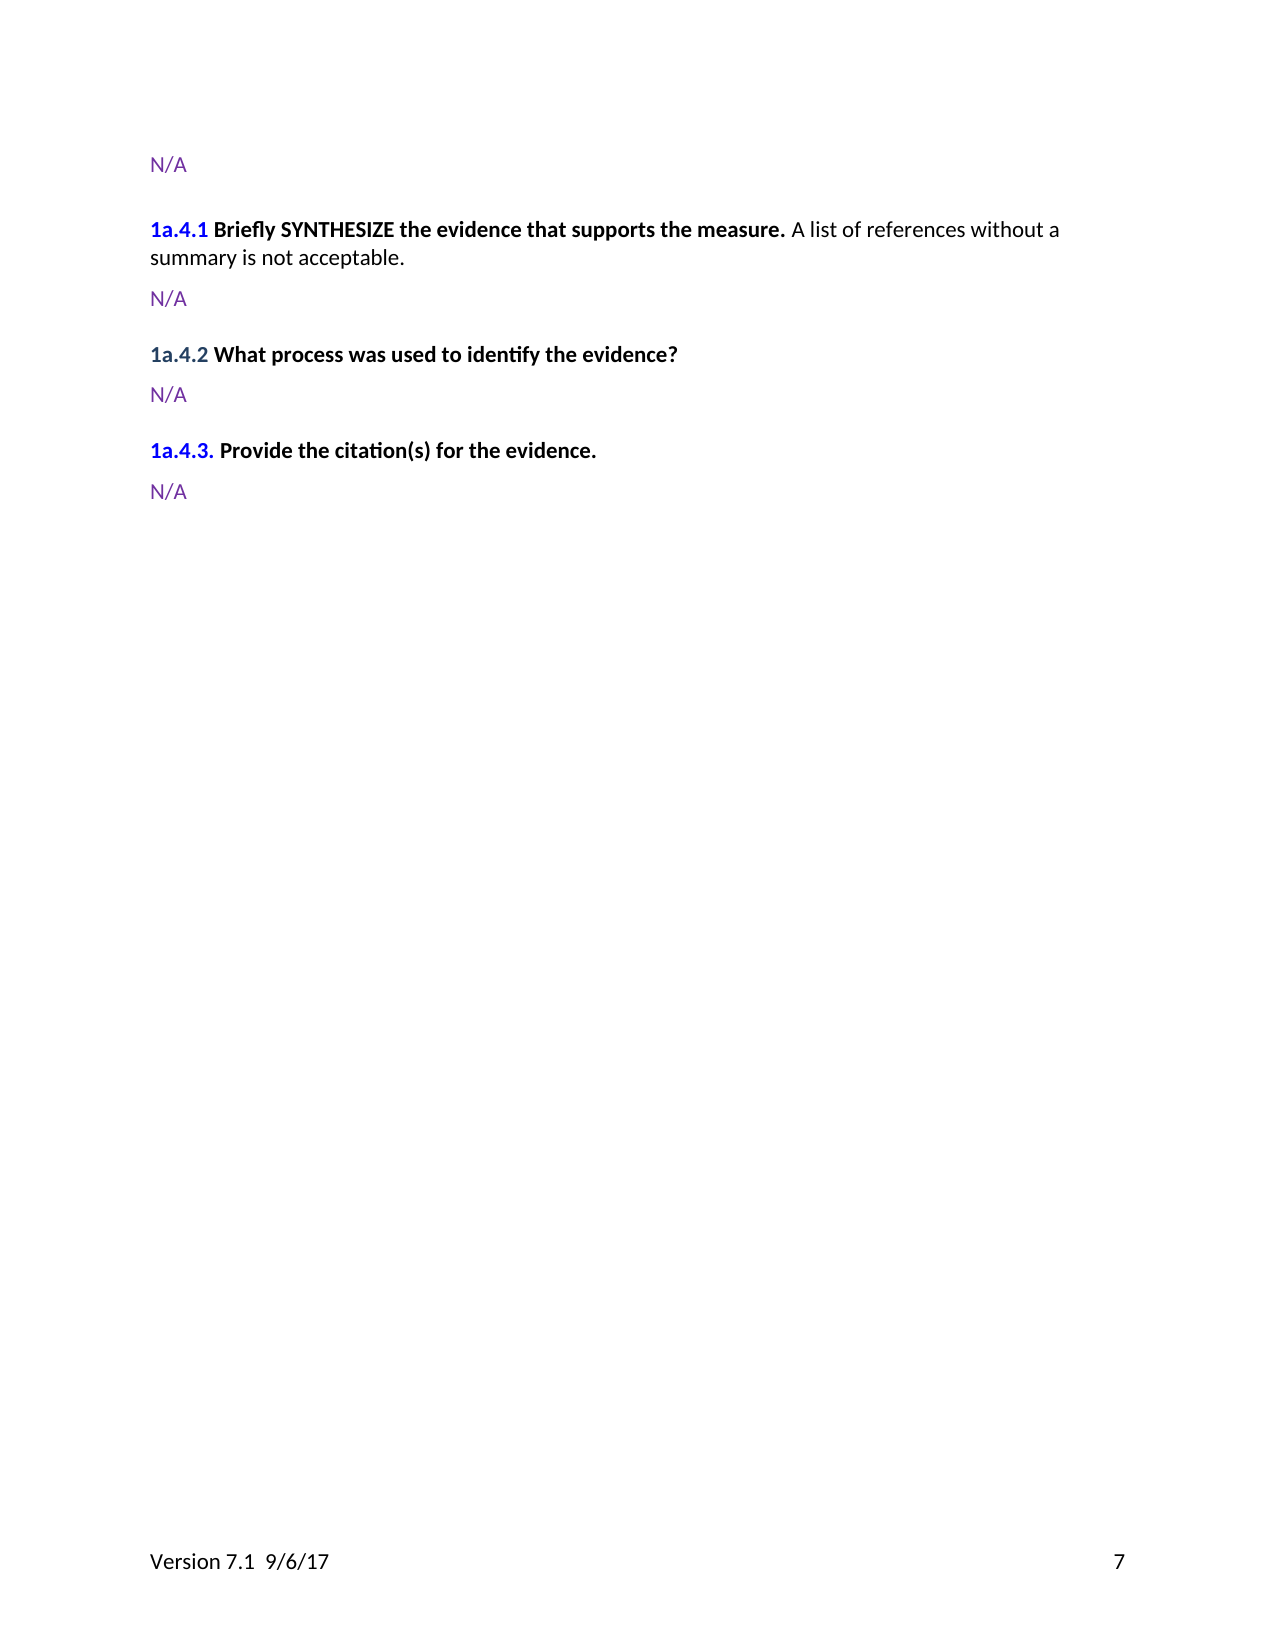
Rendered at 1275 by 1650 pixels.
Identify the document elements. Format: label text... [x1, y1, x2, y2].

text 1a.4.2 What process was used to identify the evidence? [150, 340, 1125, 368]
text N/A [150, 381, 1125, 409]
text N/A [150, 284, 1125, 312]
text N/A [150, 477, 1125, 505]
text 1a.4.1 Briefly SYNTHESIZE the evidence that supports the measure. A list of references without a summary is not acceptable. [150, 216, 1125, 272]
text 1a.4.3. Provide the citation(s) for the evidence. [150, 437, 1125, 465]
text N/A [150, 150, 1125, 178]
